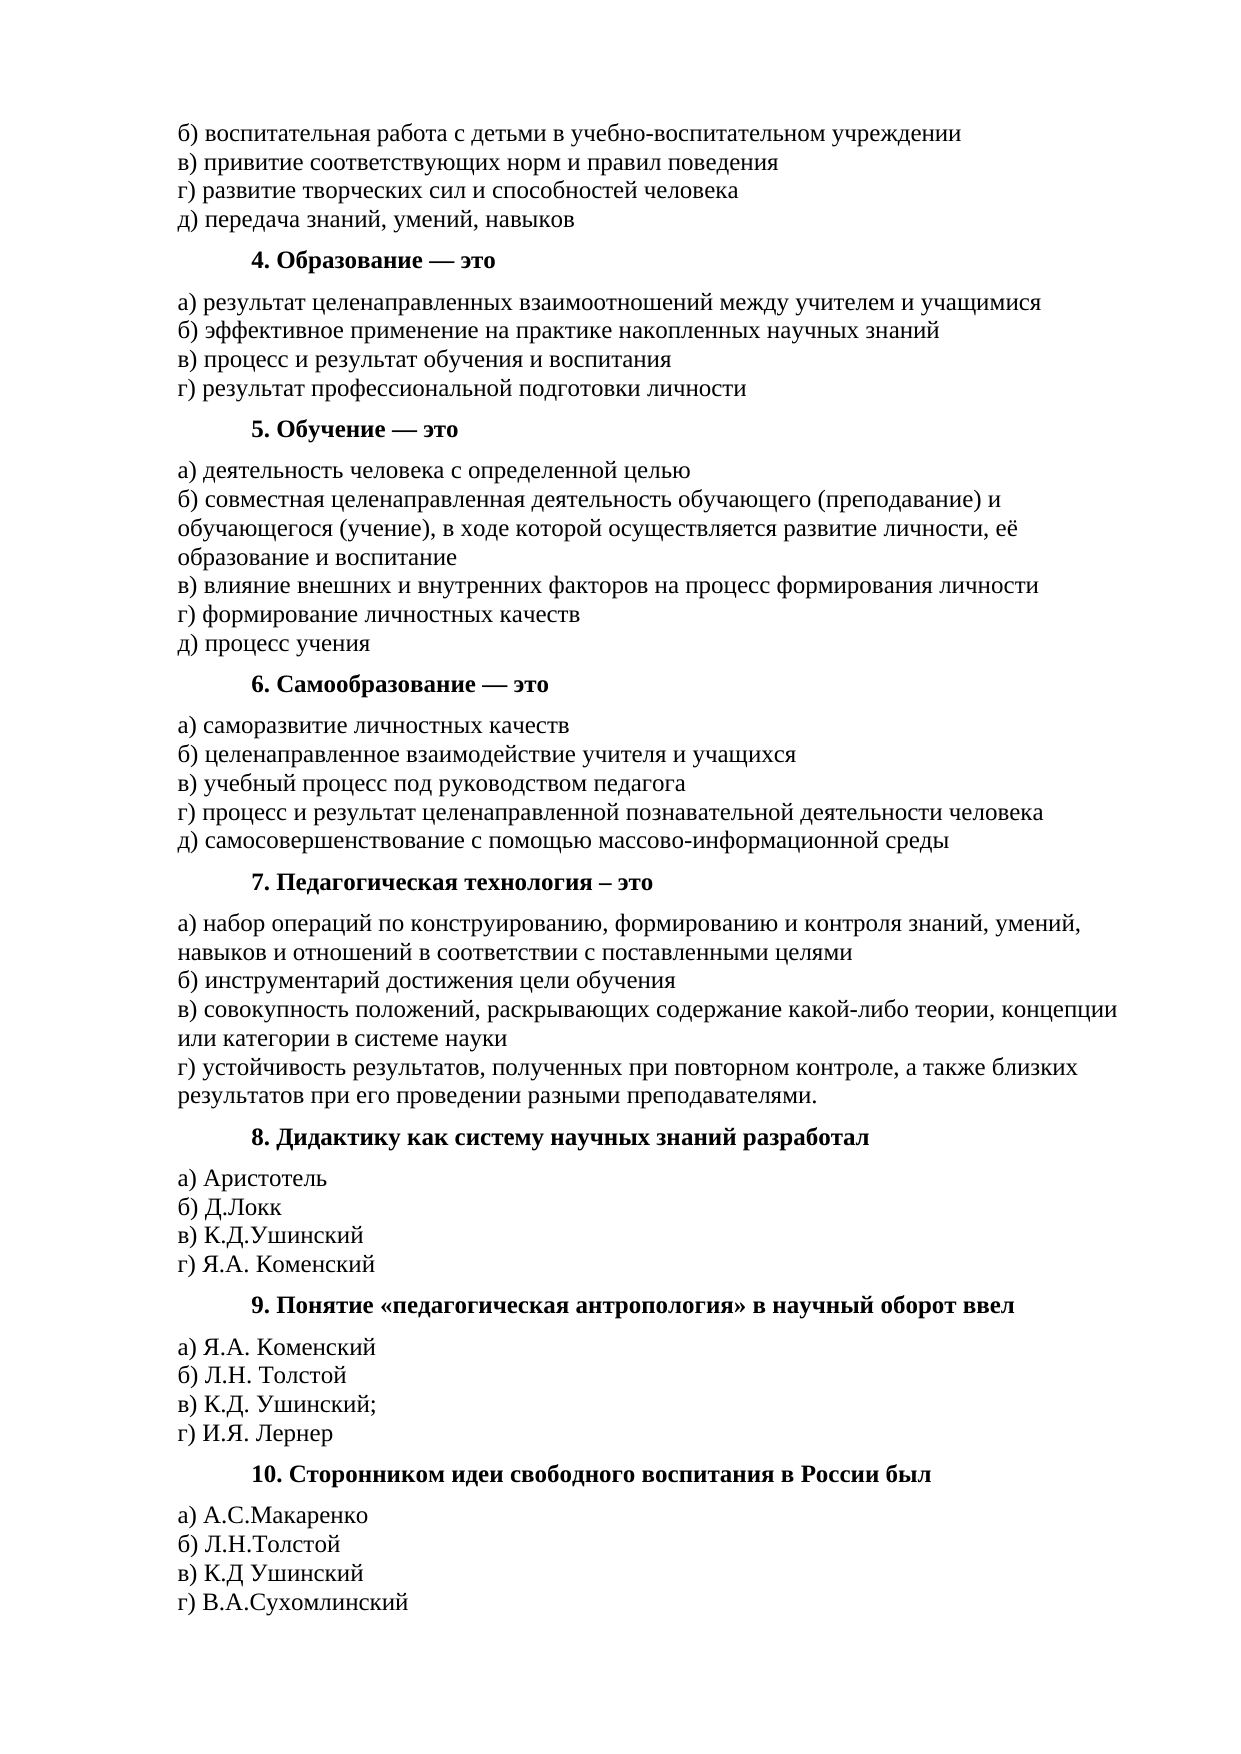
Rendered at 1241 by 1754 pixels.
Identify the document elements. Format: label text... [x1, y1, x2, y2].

text г) В.А.Сухомлинский [177, 1587, 1152, 1616]
text в) совокупность положений, раскрывающих содержание какой-либо теории, концепции или категории в системе науки [177, 994, 1152, 1052]
text а) Я.А. Коменский [177, 1332, 1152, 1361]
text в) влияние внешних и внутренних факторов на процесс формирования личности [177, 571, 1152, 599]
text 5. Обучение — это [177, 414, 1152, 443]
text а) саморазвитие личностных качеств [177, 711, 1152, 739]
text г) И.Я. Лернер [177, 1418, 1152, 1447]
text а) Аристотель [177, 1163, 1152, 1192]
text г) процесс и результат целенаправленной познавательной деятельности человека [177, 797, 1152, 826]
text а) А.С.Макаренко [177, 1501, 1152, 1529]
text в) К.Д Ушинский [177, 1558, 1152, 1587]
text д) передача знаний, умений, навыков [177, 204, 1152, 233]
text г) формирование личностных качеств [177, 599, 1152, 628]
text 8. Дидактику как систему научных знаний разработал [177, 1122, 1152, 1151]
text в) К.Д. Ушинский; [177, 1389, 1152, 1418]
text 4. Образование — это [177, 246, 1152, 274]
text 9. Понятие «педагогическая антропология» в научный оборот ввел [177, 1291, 1152, 1319]
text д) самосовершенствование с помощью массово-информационной среды [177, 826, 1152, 854]
text г) устойчивость результатов, полученных при повторном контроле, а также близких результатов при его проведении разными преподавателями. [177, 1052, 1152, 1109]
text б) воспитательная работа с детьми в учебно-воспитательном учреждении [177, 118, 1152, 147]
text д) процесс учения [177, 628, 1152, 657]
text б) целенаправленное взаимодействие учителя и учащихся [177, 739, 1152, 768]
text 6. Самообразование — это [177, 669, 1152, 698]
text 10. Сторонником идеи свободного воспитания в России был [177, 1459, 1152, 1488]
text б) Д.Локк в) К.Д.Ушинский г) Я.А. Коменский [177, 1192, 1152, 1278]
text а) деятельность человека с определенной целью [177, 456, 1152, 484]
text а) набор операций по конструированию, формированию и контроля знаний, умений, навыков и отношений в соответствии с поставленными целями [177, 908, 1152, 966]
text в) учебный процесс под руководством педагога [177, 768, 1152, 797]
text а) результат целенаправленных взаимоотношений между учителем и учащимися [177, 287, 1152, 316]
text г) развитие творческих сил и способностей человека [177, 176, 1152, 204]
text г) результат профессиональной подготовки личности [177, 373, 1152, 402]
text б) Л.Н. Толстой [177, 1361, 1152, 1389]
text б) инструментарий достижения цели обучения [177, 966, 1152, 994]
text б) эффективное применение на практике накопленных научных знаний [177, 316, 1152, 344]
text в) процесс и результат обучения и воспитания [177, 344, 1152, 373]
text в) привитие соответствующих норм и правил поведения [177, 147, 1152, 176]
text 7. Педагогическая технология – это [177, 867, 1152, 896]
text б) совместная целенаправленная деятельность обучающего (преподавание) и обучающегося (учение), в ходе которой осуществляется развитие личности, её образование и воспитание [177, 484, 1152, 571]
text б) Л.Н.Толстой [177, 1529, 1152, 1558]
